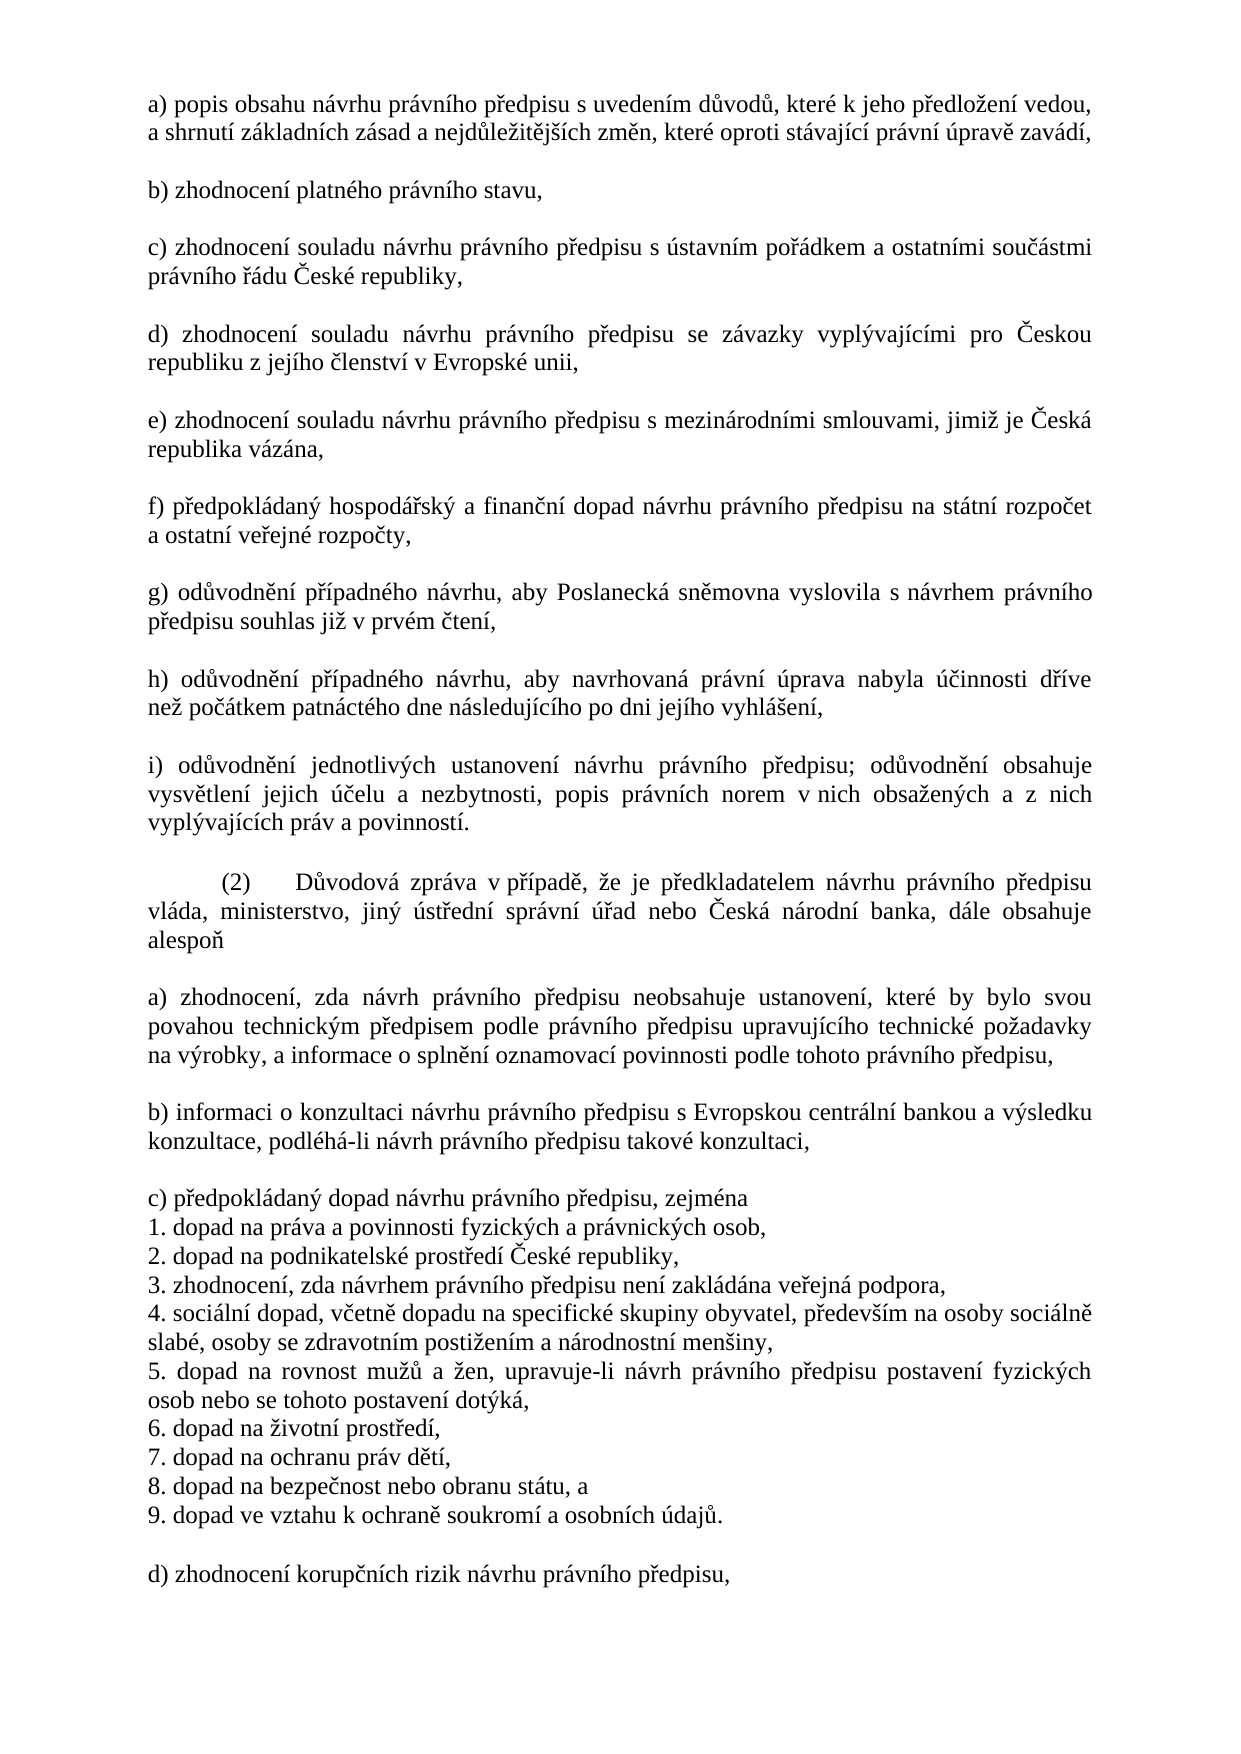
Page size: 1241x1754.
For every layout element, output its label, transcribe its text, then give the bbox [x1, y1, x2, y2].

list 4. sociální dopad, včetně dopadu na specifické skupiny obyvatel, především na osoby sociálně slabé, osoby se zdravotním postižením a národnostní menšiny, [148, 1298, 1093, 1356]
list 6. dopad na životní prostředí, [148, 1413, 1093, 1442]
list c) předpokládaný dopad návrhu právního předpisu, zejména [148, 1183, 1093, 1212]
list i) odůvodnění jednotlivých ustanovení návrhu právního předpisu; odůvodnění obsahuje vysvětlení jejich účelu a nezbytnosti, popis právních norem v nich obsažených a z nich vyplývajících práv a povinností. [148, 750, 1093, 836]
list a) popis obsahu návrhu právního předpisu s uvedením důvodů, které k jeho předložení vedou, a shrnutí základních zásad a nejdůležitějších změn, které oproti stávající právní úpravě zavádí, [148, 89, 1093, 146]
list b) zhodnocení platného právního stavu, [148, 175, 1093, 204]
list a) zhodnocení, zda návrh právního předpisu neobsahuje ustanovení, které by bylo svou povahou technickým předpisem podle právního předpisu upravujícího technické požadavky na výrobky, a informace o splnění oznamovací povinnosti podle tohoto právního předpisu, [148, 982, 1093, 1068]
list 5. dopad na rovnost mužů a žen, upravuje-li návrh právního předpisu postavení fyzických osob nebo se tohoto postavení dotýká, [148, 1356, 1093, 1413]
list 3. zhodnocení, zda návrhem právního předpisu není zakládána veřejná podpora, [148, 1270, 1093, 1298]
list d) zhodnocení souladu návrhu právního předpisu se závazky vyplývajícími pro Českou republiku z jejího členství v Evropské unii, [148, 319, 1093, 376]
list 7. dopad na ochranu práv dětí, [148, 1442, 1093, 1471]
list Důvodová zpráva v případě, že je předkladatelem návrhu právního předpisu vláda, ministerstvo, jiný ústřední správní úřad nebo Česká národní banka, dále obsahuje alespoň [148, 867, 1093, 953]
list c) zhodnocení souladu návrhu právního předpisu s ústavním pořádkem a ostatními součástmi právního řádu České republiky, [148, 232, 1093, 290]
list 2. dopad na podnikatelské prostředí České republiky, [148, 1241, 1093, 1270]
list g) odůvodnění případného návrhu, aby Poslanecká sněmovna vyslovila s návrhem právního předpisu souhlas již v prvém čtení, [148, 577, 1093, 635]
list f) předpokládaný hospodářský a finanční dopad návrhu právního předpisu na státní rozpočet a ostatní veřejné rozpočty, [148, 491, 1093, 549]
list e) zhodnocení souladu návrhu právního předpisu s mezinárodními smlouvami, jimiž je Česká republika vázána, [148, 405, 1093, 462]
list 1. dopad na práva a povinnosti fyzických a právnických osob, [148, 1212, 1093, 1241]
list 8. dopad na bezpečnost nebo obranu státu, a [148, 1471, 1093, 1500]
list 9. dopad ve vztahu k ochraně soukromí a osobních údajů. [148, 1500, 1093, 1528]
list d) zhodnocení korupčních rizik návrhu právního předpisu, [148, 1559, 1093, 1588]
list h) odůvodnění případného návrhu, aby navrhovaná právní úprava nabyla účinnosti dříve než počátkem patnáctého dne následujícího po dni jejího vyhlášení, [148, 664, 1093, 721]
list b) informaci o konzultaci návrhu právního předpisu s Evropskou centrální bankou a výsledku konzultace, podléhá-li návrh právního předpisu takové konzultaci, [148, 1097, 1093, 1155]
